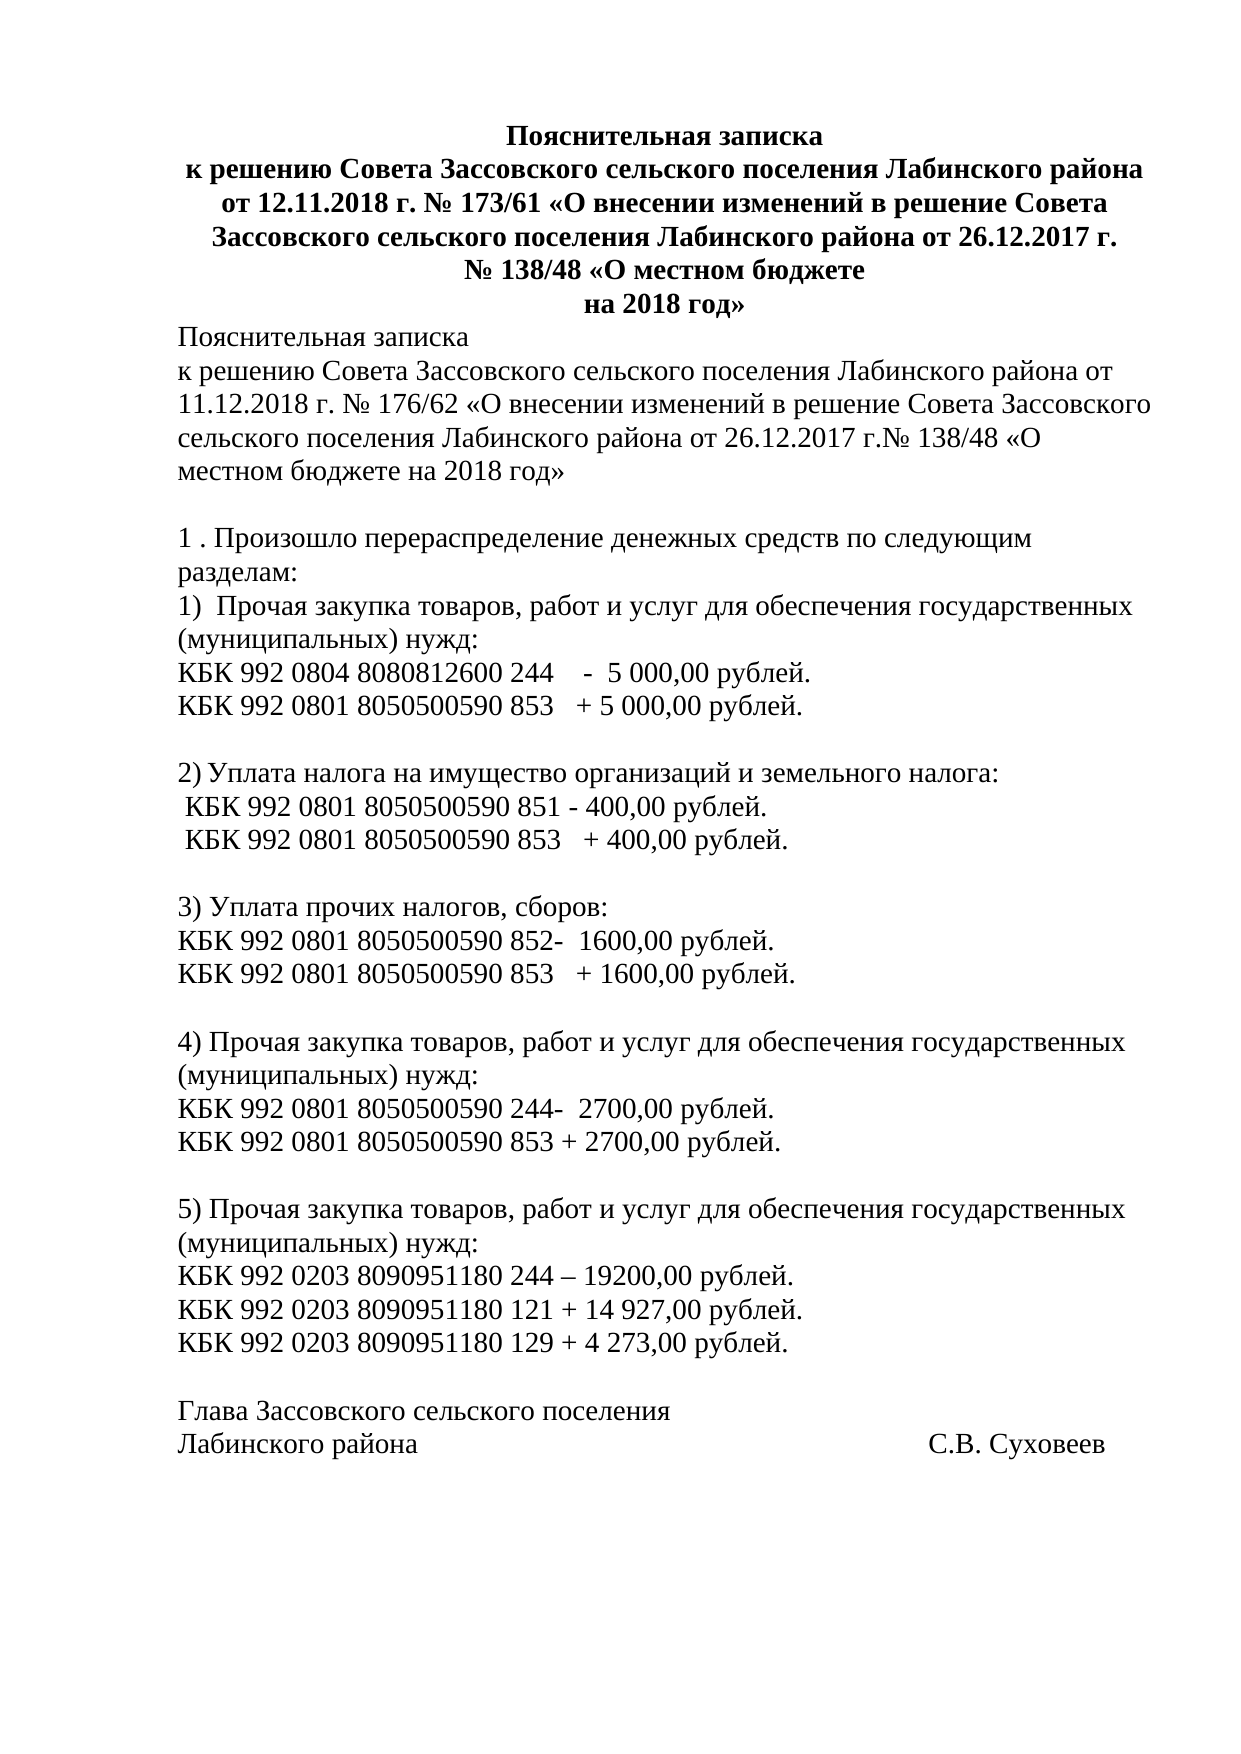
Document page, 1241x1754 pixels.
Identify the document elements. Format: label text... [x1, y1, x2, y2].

text Глава Зассовского сельского поселения [177, 1393, 1152, 1426]
text на 2018 год» [177, 286, 1152, 319]
text Лабинского района С.В. Суховеев [177, 1426, 1152, 1460]
text 4) Прочая закупка товаров, работ и услуг для обеспечения государственных (муниципальных) нужд: [177, 1024, 1152, 1091]
text 1 . Произошло перераспределение денежных средств по следующим разделам: [177, 521, 1152, 588]
text КБК 992 0801 8050500590 853 + 2700,00 рублей. [177, 1124, 1152, 1158]
text к решению Совета Зассовского сельского поселения Лабинского района от 12.11.2018 г. № 173/61 «О внесении изменений в решение Совета Зассовского сельского поселения Лабинского района от 26.12.2017 г. [177, 152, 1152, 252]
text КБК 992 0801 8050500590 852- 1600,00 рублей. [177, 923, 1152, 957]
text КБК 992 0801 8050500590 851 - 400,00 рублей. [177, 789, 1152, 822]
text 5) Прочая закупка товаров, работ и услуг для обеспечения государственных (муниципальных) нужд: [177, 1191, 1152, 1258]
text 2) Уплата налога на имущество организаций и земельного налога: [177, 755, 1152, 789]
text КБК 992 0801 8050500590 244- 2700,00 рублей. [177, 1091, 1152, 1124]
text № 138/48 «О местном бюджете [177, 252, 1152, 286]
text КБК 992 0203 8090951180 129 + 4 273,00 рублей. [177, 1326, 1152, 1359]
text 3) Уплата прочих налогов, сборов: [177, 889, 1152, 923]
text КБК 992 0801 8050500590 853 + 5 000,00 рублей. [177, 688, 1152, 722]
text КБК 992 0801 8050500590 853 + 1600,00 рублей. [177, 957, 1152, 990]
text к решению Совета Зассовского сельского поселения Лабинского района от 11.12.2018 г. № 176/62 «О внесении изменений в решение Совета Зассовского сельского поселения Лабинского района от 26.12.2017 г.№ 138/48 «О местном бюджете на 2018 год» [177, 353, 1152, 487]
text КБК 992 0804 8080812600 244 - 5 000,00 рублей. [177, 655, 1152, 688]
text КБК 992 0203 8090951180 121 + 14 927,00 рублей. [177, 1292, 1152, 1326]
text КБК 992 0801 8050500590 853 + 400,00 рублей. [177, 822, 1152, 856]
text КБК 992 0203 8090951180 244 – 19200,00 рублей. [177, 1258, 1152, 1292]
text Пояснительная записка [177, 118, 1152, 152]
text 1) Прочая закупка товаров, работ и услуг для обеспечения государственных (муниципальных) нужд: [177, 588, 1152, 655]
text Пояснительная записка [177, 319, 1152, 353]
